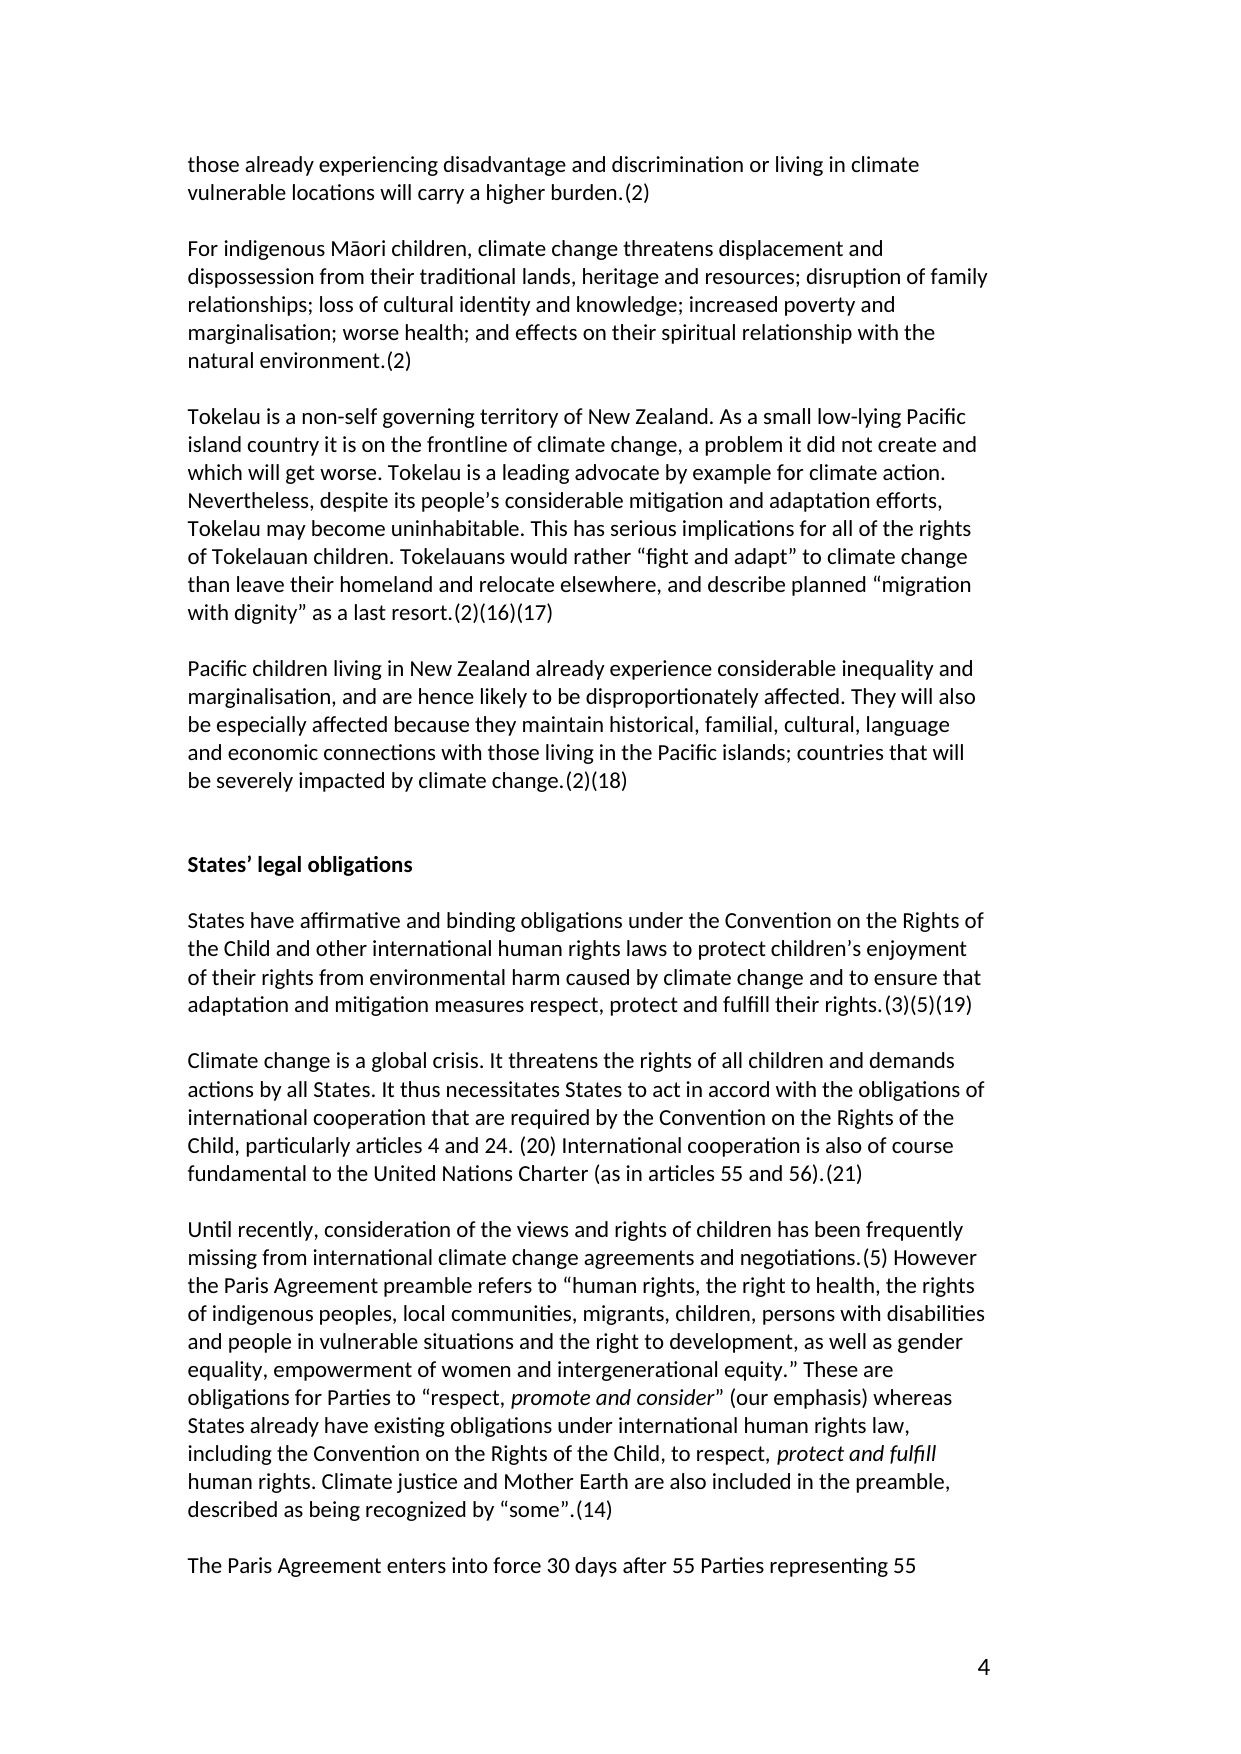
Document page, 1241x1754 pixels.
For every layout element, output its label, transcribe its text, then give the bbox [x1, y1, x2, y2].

text Tokelau is a non-self governing territory of New Zealand. As a small low-lying Pacific island country it is on the frontline of climate change, a problem it did not create and which will get worse. Tokelau is a leading advocate by example for climate action. Nevertheless, despite its people’s considerable mitigation and adaptation efforts, Tokelau may become uninhabitable. This has serious implications for all of the rights of Tokelauan children. Tokelauans would rather “fight and adapt” to climate change than leave their homeland and relocate elsewhere, and describe planned “migration with dignity” as a last resort.(2)(16)(17) [187, 402, 990, 626]
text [187, 150, 990, 206]
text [187, 1551, 990, 1579]
text Until recently, consideration of the views and rights of children has been frequently missing from international climate change agreements and negotiations.(5) However the Paris Agreement preamble refers to “human rights, the right to health, the rights of indigenous peoples, local communities, migrants, children, persons with disabilities and people in vulnerable situations and the right to development, as well as gender equality, empowerment of women and intergenerational equity.” These are obligations for Parties to “respect, promote and consider” (our emphasis) whereas States already have existing obligations under international human rights law, including the Convention on the Rights of the Child, to respect, protect and fulfill human rights. Climate justice and Mother Earth are also included in the preamble, described as being recognized by “some”.(14) [187, 1215, 990, 1523]
text States’ legal obligations [187, 851, 990, 878]
text States have affirmative and binding obligations under the Convention on the Rights of the Child and other international human rights laws to protect children’s enjoyment of their rights from environmental harm caused by climate change and to ensure that adaptation and mitigation measures respect, protect and fulfill their rights.(3)(5)(19) [187, 907, 990, 1019]
text Pacific children living in New Zealand already experience considerable inequality and marginalisation, and are hence likely to be disproportionately affected. They will also be especially affected because they maintain historical, familial, cultural, language and economic connections with those living in the Pacific islands; countries that will be severely impacted by climate change.(2)(18) [187, 654, 990, 794]
text For indigenous Māori children, climate change threatens displacement and dispossession from their traditional lands, heritage and resources; disruption of family relationships; loss of cultural identity and knowledge; increased poverty and marginalisation; worse health; and effects on their spiritual relationship with the natural environment.(2) [187, 234, 990, 374]
text Climate change is a global crisis. It threatens the rights of all children and demands actions by all States. It thus necessitates States to act in accord with the obligations of international cooperation that are required by the Convention on the Rights of the Child, particularly articles 4 and 24. (20) International cooperation is also of course fundamental to the United Nations Charter (as in articles 55 and 56).(21) [187, 1047, 990, 1187]
